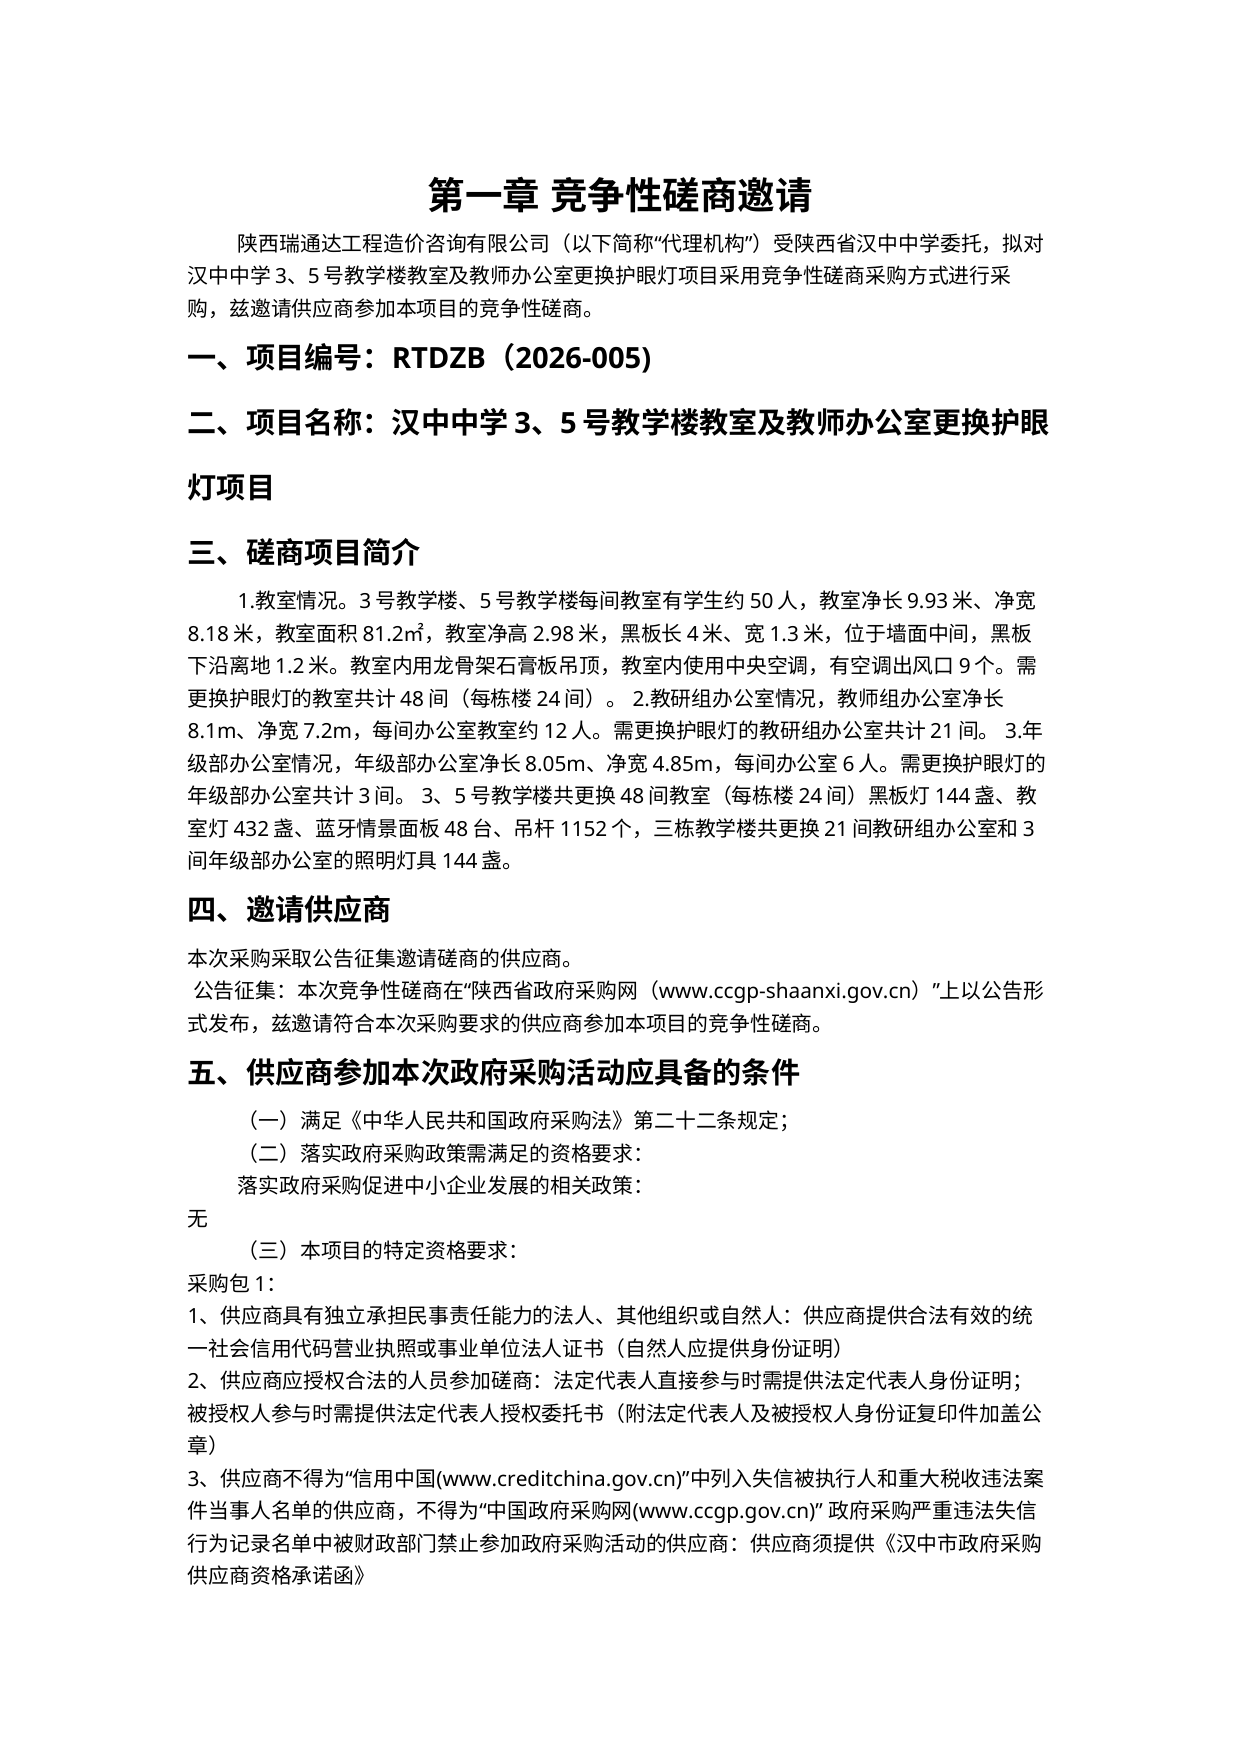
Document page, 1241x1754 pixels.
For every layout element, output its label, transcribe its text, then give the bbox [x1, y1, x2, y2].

text （二）落实政府采购政策需满足的资格要求： [187, 1137, 1053, 1169]
text 第一章 竞争性磋商邀请 [187, 162, 1053, 227]
text 三、磋商项目简介 [187, 519, 1053, 584]
text 本次采购采取公告征集邀请磋商的供应商。 [187, 942, 1053, 974]
text 3、供应商不得为“信用中国(www.creditchina.gov.cn)”中列入失信被执行人和重大税收违法案件当事人名单的供应商，不得为“中国政府采购网(www.ccgp.gov.cn)” 政府采购严重违法失信行为记录名单中被财政部门禁止参加政府采购活动的供应商：供应商须提供《汉中市政府采购供应商资格承诺函》 [187, 1462, 1053, 1592]
text （三）本项目的特定资格要求： [187, 1234, 1053, 1267]
text 四、邀请供应商 [187, 877, 1053, 942]
text 陕西瑞通达工程造价咨询有限公司（以下简称“代理机构”）受陕西省汉中中学委托，拟对汉中中学3、5号教学楼教室及教师办公室更换护眼灯项目采用竞争性磋商采购方式进行采购，兹邀请供应商参加本项目的竞争性磋商。 [187, 227, 1053, 324]
text 采购包1： [187, 1267, 1053, 1299]
text 2、供应商应授权合法的人员参加磋商：法定代表人直接参与时需提供法定代表人身份证明；被授权人参与时需提供法定代表人授权委托书（附法定代表人及被授权人身份证复印件加盖公章） [187, 1364, 1053, 1462]
text 1.教室情况。3号教学楼、5号教学楼每间教室有学生约50人，教室净长9.93米、净宽8.18米，教室面积81.2㎡，教室净高2.98米，黑板长4米、宽1.3米，位于墙面中间，黑板下沿离地1.2米。教室内用龙骨架石膏板吊顶，教室内使用中央空调，有空调出风口9个。需更换护眼灯的教室共计48间（每栋楼24间）。 2.教研组办公室情况，教师组办公室净长8.1m、净宽7.2m，每间办公室教室约12人。需更换护眼灯的教研组办公室共计21间。 3.年级部办公室情况，年级部办公室净长8.05m、净宽4.85m，每间办公室6人。需更换护眼灯的年级部办公室共计3间。 3、5号教学楼共更换48间教室（每栋楼24间）黑板灯144盏、教室灯432盏、蓝牙情景面板48台、吊杆1152个，三栋教学楼共更换21间教研组办公室和3间年级部办公室的照明灯具144盏。 [187, 584, 1053, 877]
text 五、供应商参加本次政府采购活动应具备的条件 [187, 1039, 1053, 1104]
text 1、供应商具有独立承担民事责任能力的法人、其他组织或自然人：供应商提供合法有效的统一社会信用代码营业执照或事业单位法人证书（自然人应提供身份证明） [187, 1299, 1053, 1364]
text 公告征集：本次竞争性磋商在“陕西省政府采购网（www.ccgp-shaanxi.gov.cn）”上以公告形式发布，兹邀请符合本次采购要求的供应商参加本项目的竞争性磋商。 [187, 974, 1053, 1039]
text （一）满足《中华人民共和国政府采购法》第二十二条规定； [187, 1104, 1053, 1137]
text 无 [187, 1202, 1053, 1234]
text 二、项目名称：汉中中学3、5号教学楼教室及教师办公室更换护眼灯项目 [187, 389, 1053, 519]
text 一、项目编号：RTDZB（2026-005) [187, 324, 1053, 389]
text 落实政府采购促进中小企业发展的相关政策： [187, 1169, 1053, 1202]
